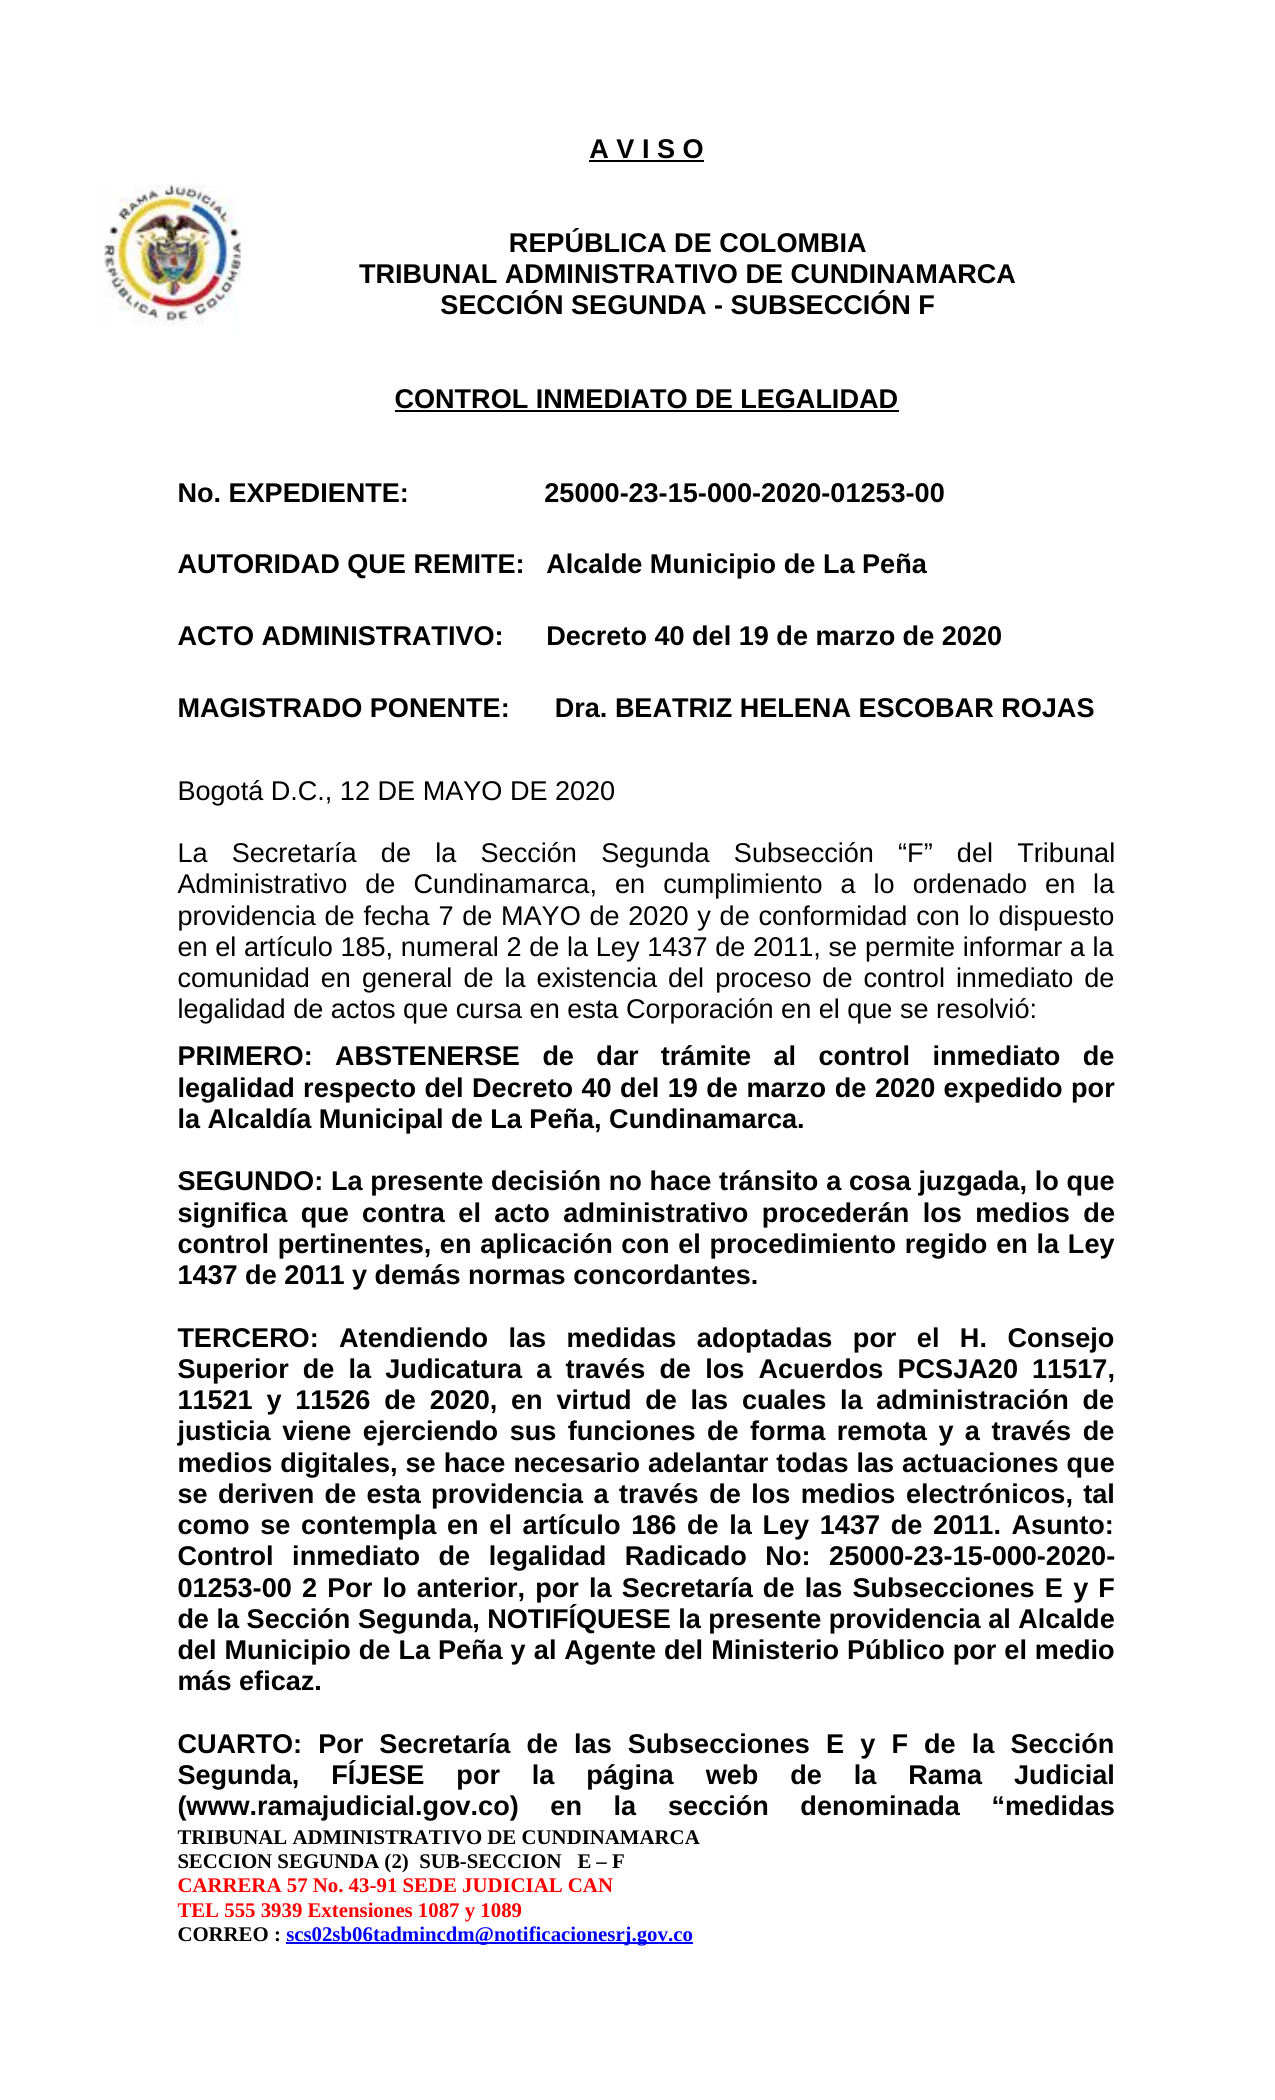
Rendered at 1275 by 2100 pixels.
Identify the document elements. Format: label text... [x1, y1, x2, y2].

text TERCERO: Atendiendo las medidas adoptadas por el H. Consejo Superior de la Judicatura a través de los Acuerdos PCSJA20 11517, 11521 y 11526 de 2020, en virtud de las cuales la administración de justicia viene ejerciendo sus funciones de forma remota y a través de medios digitales, se hace necesario adelantar todas las actuaciones que se deriven de esta providencia a través de los medios electrónicos, tal como se contempla en el artículo 186 de la Ley 1437 de 2011. Asunto: Control inmediato de legalidad Radicado No: 25000-23-15-000-2020-01253-00 2 Por lo anterior, por la Secretaría de las Subsecciones E y F de la Sección Segunda, NOTIFÍQUESE la presente providencia al Alcalde del Municipio de La Peña y al Agente del Ministerio Público por el medio más eficaz. [177, 1322, 1116, 1697]
text ACTO ADMINISTRATIVO: Decreto 40 del 19 de marzo de 2020 [177, 620, 1116, 651]
text La Secretaría de la Sección Segunda Subsección “F” del Tribunal Administrativo de Cundinamarca, en cumplimiento a lo ordenado en la providencia de fecha 7 de MAYO de 2020 y de conformidad con lo dispuesto en el artículo 185, numeral 2 de la Ley 1437 de 2011, se permite informar a la comunidad en general de la existencia del proceso de control inmediato de legalidad de actos que cursa en esta Corporación en el que se resolvió: [177, 837, 1116, 1025]
text PRIMERO: ABSTENERSE de dar trámite al control inmediato de legalidad respecto del Decreto 40 del 19 de marzo de 2020 expedido por la Alcaldía Municipal de La Peña, Cundinamarca. [177, 1040, 1116, 1134]
text SECCIÓN SEGUNDA - SUBSECCIÓN F [243, 289, 1116, 320]
picture [100, 183, 243, 334]
text REPÚBLICA DE COLOMBIA [243, 227, 1116, 258]
text AUTORIDAD QUE REMITE: Alcalde Municipio de La Peña [177, 548, 1116, 579]
table_header No. EXPEDIENTE: 25000-23-15-000-2020-01253-00 [166, 477, 1226, 512]
text CONTROL INMEDIATO DE LEGALIDAD [177, 383, 1116, 414]
text Bogotá D.C., 12 DE MAYO DE 2020 [177, 775, 1116, 806]
text TRIBUNAL ADMINISTRATIVO DE CUNDINAMARCA [243, 258, 1116, 289]
text MAGISTRADO PONENTE: Dra. BEATRIZ HELENA ESCOBAR ROJAS [177, 692, 1116, 723]
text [177, 1728, 1116, 1822]
text SEGUNDO: La presente decisión no hace tránsito a cosa juzgada, lo que significa que contra el acto administrativo procederán los medios de control pertinentes, en aplicación con el procedimiento regido en la Ley 1437 de 2011 y demás normas concordantes. [177, 1165, 1116, 1290]
text A V I S O [177, 133, 1116, 164]
